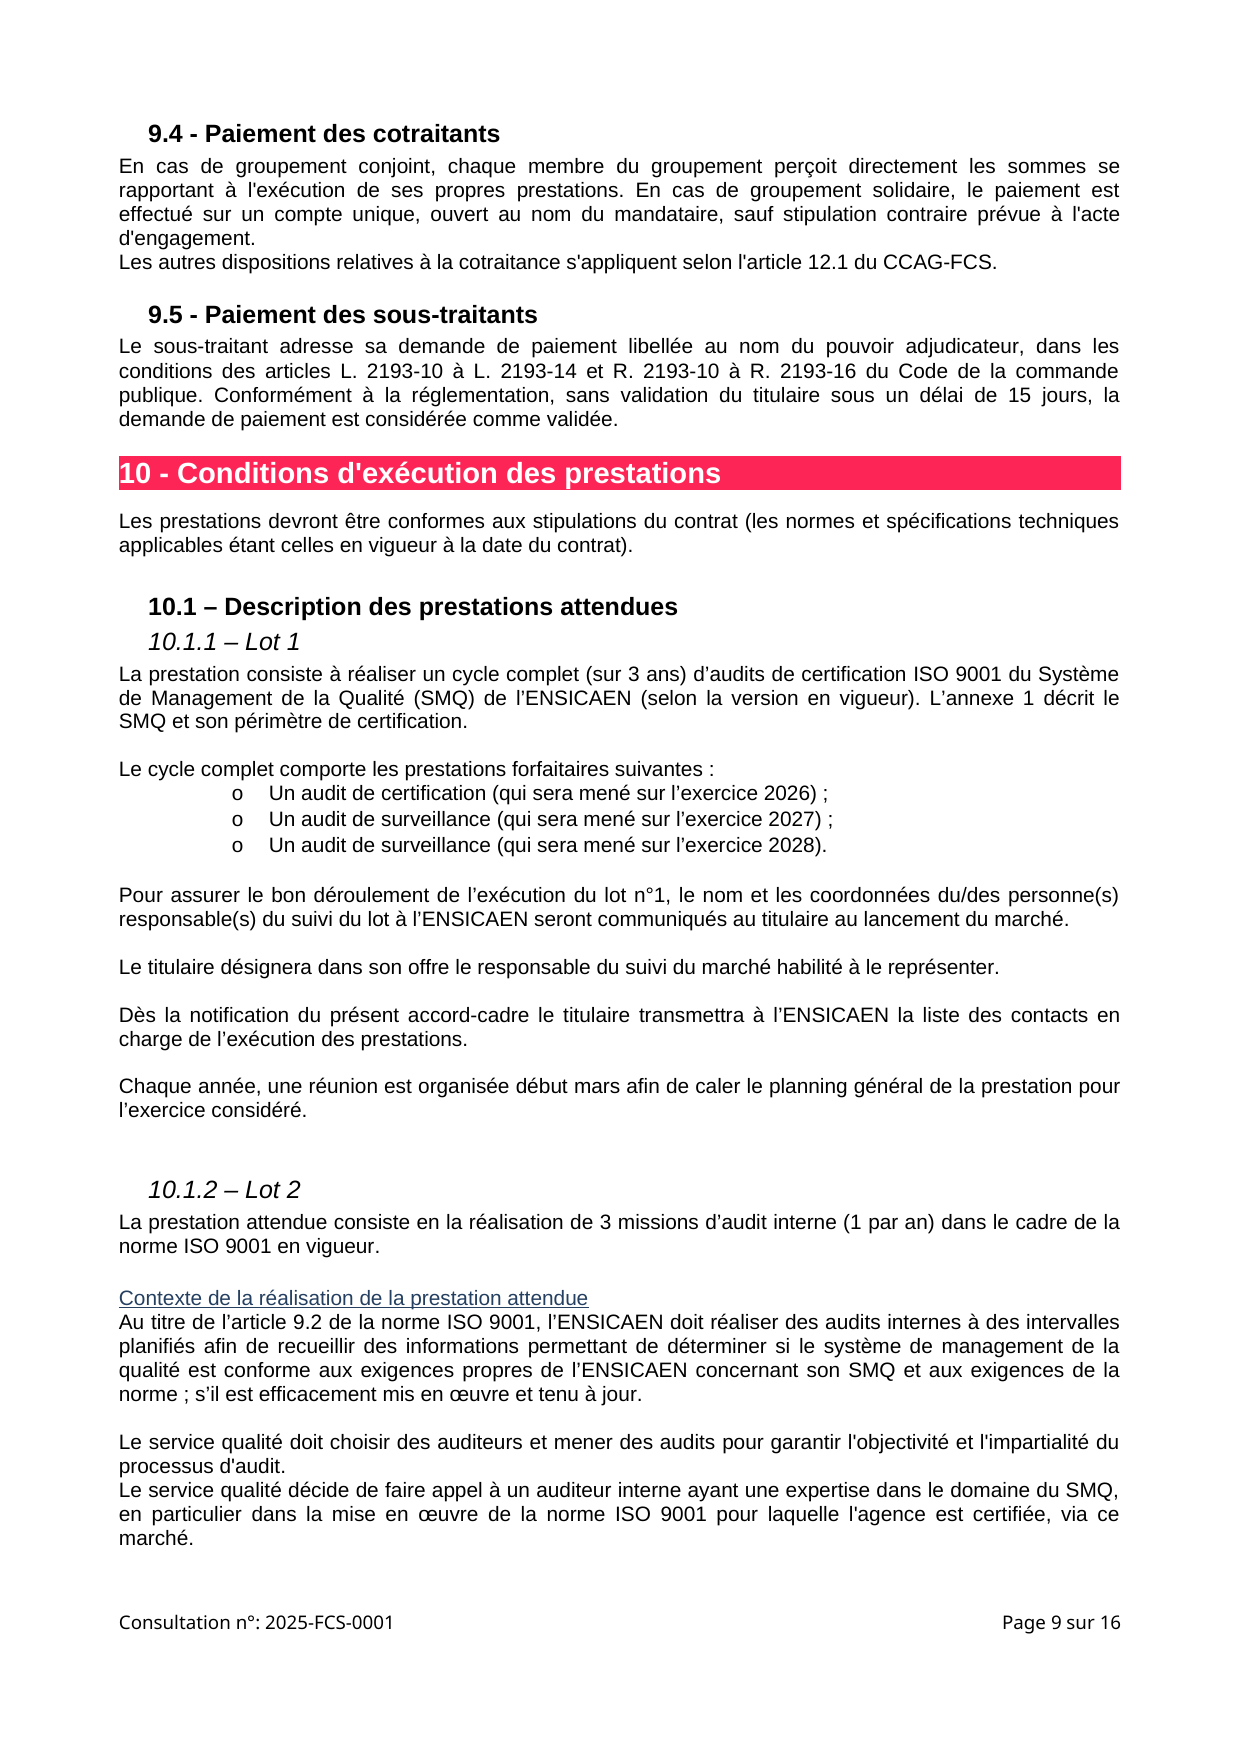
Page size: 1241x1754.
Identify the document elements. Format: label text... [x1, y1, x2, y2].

subtitle 10.1.2 – Lot 2 [148, 1175, 1121, 1204]
text Le titulaire désignera dans son offre le responsable du suivi du marché habilité à le représenter. [119, 954, 1121, 978]
text Le cycle complet comporte les prestations forfaitaires suivantes : [119, 757, 1121, 781]
list Un audit de surveillance (qui sera mené sur l’exercice 2027) ; [231, 807, 1121, 833]
text Les autres dispositions relatives à la cotraitance s'appliquent selon l'article 12.1 du CCAG-FCS. [119, 250, 1121, 274]
subtitle 10.1 – Description des prestations attendues [148, 591, 1121, 620]
text La prestation consiste à réaliser un cycle complet (sur 3 ans) d’audits de certification ISO 9001 du Système de Management de la Qualité (SMQ) de l’ENSICAEN (selon la version en vigueur). L’annexe 1 décrit le SMQ et son périmètre de certification. [119, 661, 1121, 733]
text Pour assurer le bon déroulement de l’exécution du lot n°1, le nom et les coordonnées du/des personne(s) responsable(s) du suivi du lot à l’ENSICAEN seront communiqués au titulaire au lancement du marché. [119, 883, 1121, 931]
text En cas de groupement conjoint, chaque membre du groupement perçoit directement les sommes se rapportant à l'exécution de ses propres prestations. En cas de groupement solidaire, le paiement est effectué sur un compte unique, ouvert au nom du mandataire, sauf stipulation contraire prévue à l'acte d'engagement. [119, 154, 1121, 250]
subtitle Contexte de la réalisation de la prestation attendue [119, 1286, 1121, 1310]
subtitle 9.4 - Paiement des cotraitants [148, 119, 1121, 147]
list Un audit de certification (qui sera mené sur l’exercice 2026) ; [231, 781, 1121, 807]
text Dès la notification du présent accord-cadre le titulaire transmettra à l’ENSICAEN la liste des contacts en charge de l’exécution des prestations. [119, 1002, 1121, 1050]
subtitle 10 - Conditions d'exécution des prestations [119, 456, 1121, 490]
subtitle Les prestations devront être conformes aux stipulations du contrat (les normes et spécifications techniques applicables étant celles en vigueur à la date du contrat). [119, 508, 1121, 556]
text Le service qualité doit choisir des auditeurs et mener des audits pour garantir l'objectivité et l'impartialité du processus d'audit. [119, 1430, 1121, 1478]
list Un audit de surveillance (qui sera mené sur l’exercice 2028). [231, 833, 1121, 859]
text Le sous-traitant adresse sa demande de paiement libellée au nom du pouvoir adjudicateur, dans les conditions des articles L. 2193-10 à L. 2193-14 et R. 2193-10 à R. 2193-16 du Code de la commande publique. Conformément à la réglementation, sans validation du titulaire sous un délai de 15 jours, la demande de paiement est considérée comme validée. [119, 334, 1121, 431]
text Chaque année, une réunion est organisée début mars afin de caler le planning général de la prestation pour l’exercice considéré. [119, 1074, 1121, 1122]
subtitle 10.1.1 – Lot 1 [148, 626, 1121, 655]
text La prestation attendue consiste en la réalisation de 3 missions d’audit interne (1 par an) dans le cadre de la norme ISO 9001 en vigueur. [119, 1210, 1121, 1258]
text Au titre de l’article 9.2 de la norme ISO 9001, l’ENSICAEN doit réaliser des audits internes à des intervalles planifiés afin de recueillir des informations permettant de déterminer si le système de management de la qualité est conforme aux exigences propres de l’ENSICAEN concernant son SMQ et aux exigences de la norme ; s’il est efficacement mis en œuvre et tenu à jour. [119, 1310, 1121, 1406]
subtitle 9.5 - Paiement des sous-traitants [148, 299, 1121, 328]
text Le service qualité décide de faire appel à un auditeur interne ayant une expertise dans le domaine du SMQ, en particulier dans la mise en œuvre de la norme ISO 9001 pour laquelle l'agence est certifiée, via ce marché. [119, 1478, 1121, 1549]
